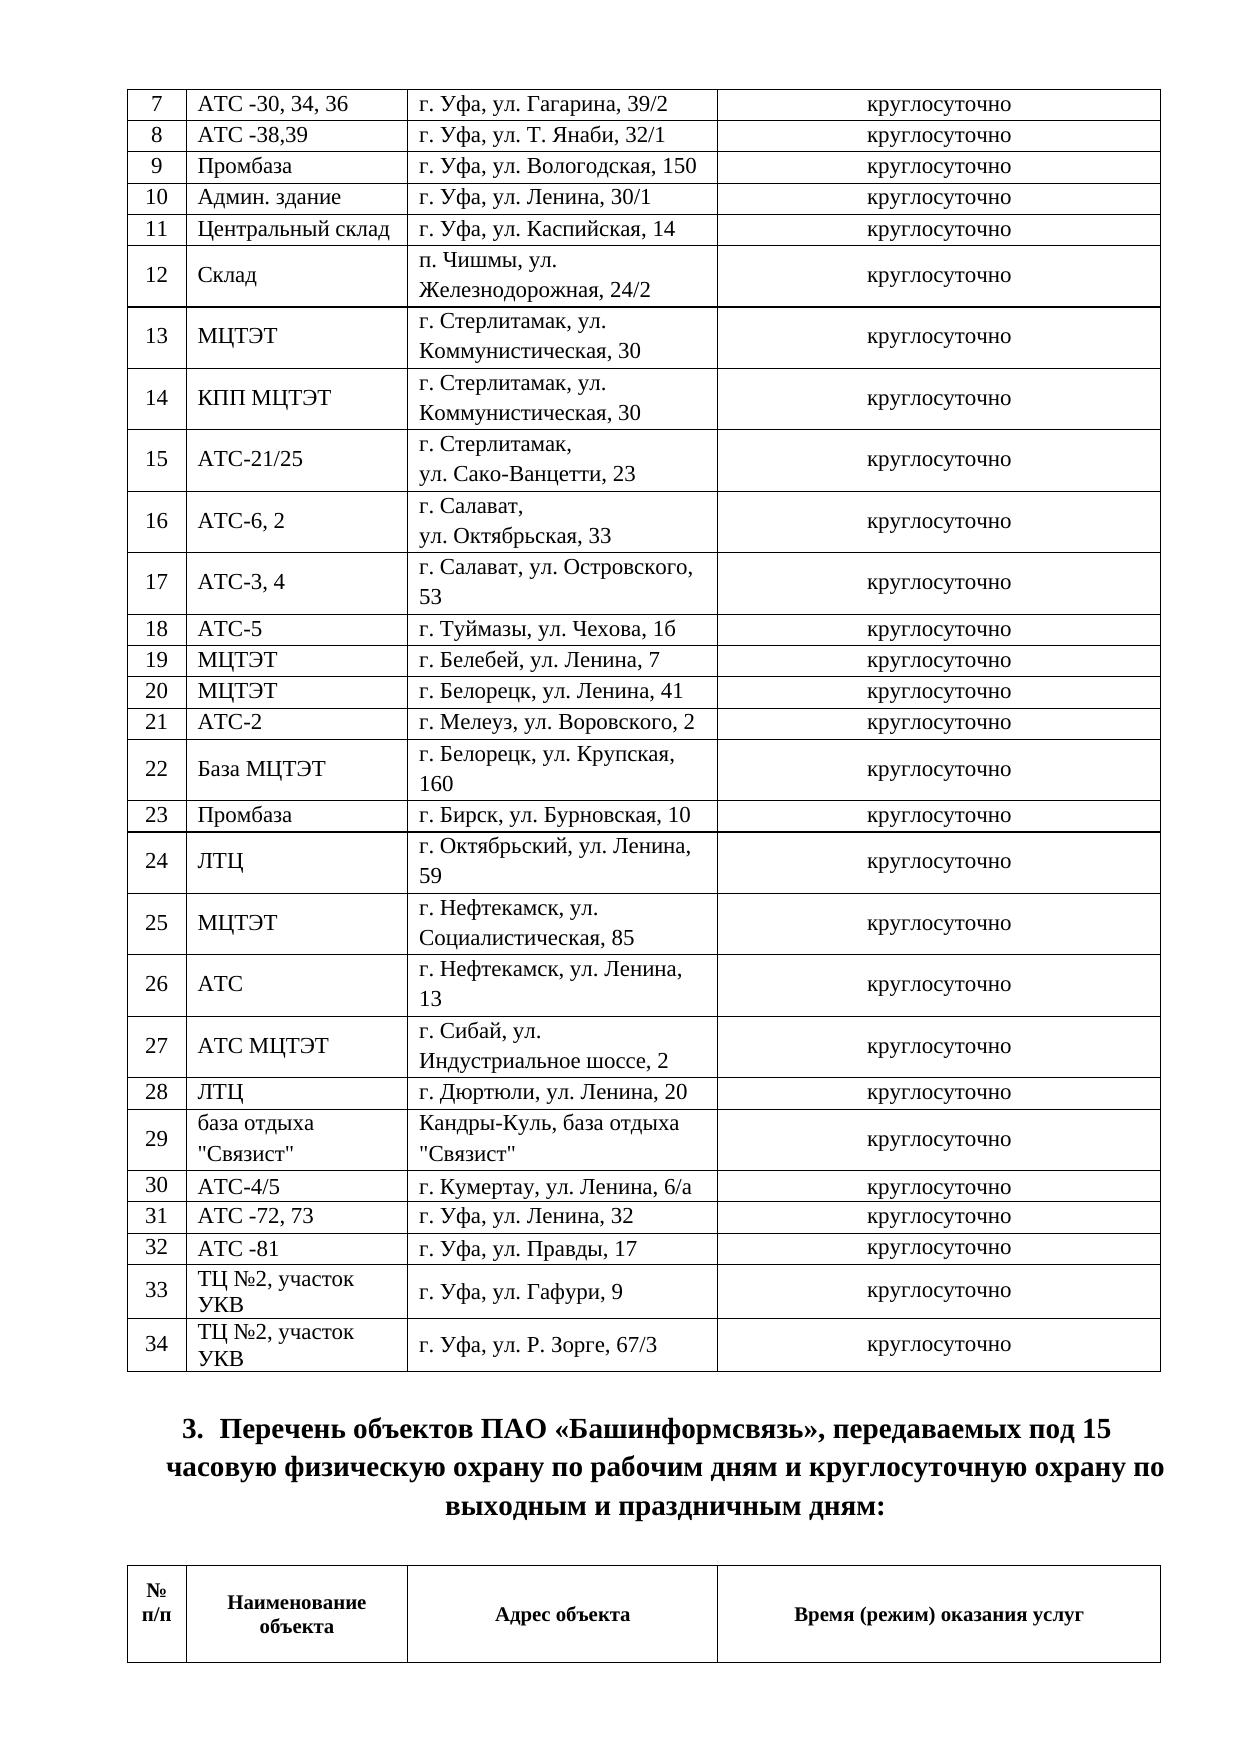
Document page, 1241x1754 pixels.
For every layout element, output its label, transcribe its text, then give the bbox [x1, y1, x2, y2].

table_cell г. Уфа, ул. Гафури, 9 [408, 1265, 717, 1317]
table_cell АТС -81 [187, 1234, 407, 1264]
table_cell АТС-6, 2 [187, 492, 407, 552]
table_cell 12 [128, 246, 186, 306]
table_cell круглосуточно [718, 709, 1160, 739]
table_cell круглосуточно [718, 677, 1160, 707]
table_cell круглосуточно [718, 215, 1160, 245]
table_cell Центральный склад [187, 215, 407, 245]
table_cell г. Уфа, ул. Ленина, 32 [408, 1202, 717, 1232]
table_cell АТС-5 [187, 615, 407, 645]
table_cell база отдыха "Связист" [187, 1110, 407, 1170]
table_cell 18 [128, 615, 186, 645]
table_cell г. Белебей, ул. Ленина, 7 [408, 646, 717, 676]
table_cell АТС -72, 73 [187, 1202, 407, 1232]
table_cell 33 [128, 1265, 186, 1317]
table_cell ТЦ №2, участок УКВ [187, 1319, 407, 1371]
table_cell г. Дюртюли, ул. Ленина, 20 [408, 1078, 717, 1108]
table_header Время (режим) оказания услуг [718, 1566, 1160, 1662]
table_cell круглосуточно [718, 369, 1160, 429]
table_cell 10 [128, 184, 186, 214]
table_cell 26 [128, 955, 186, 1016]
table_cell г. Уфа, ул. Т. Янаби, 32/1 [408, 121, 717, 151]
table_cell АТС -30, 34, 36 [187, 90, 407, 120]
table_cell круглосуточно [718, 615, 1160, 645]
table_cell круглосуточно [718, 1171, 1160, 1201]
table_cell круглосуточно [718, 1319, 1160, 1371]
table_cell круглосуточно [718, 553, 1160, 614]
table_cell 11 [128, 215, 186, 245]
table_cell МЦТЭТ [187, 646, 407, 676]
table_cell Промбаза [187, 152, 407, 182]
table_cell круглосуточно [718, 1234, 1160, 1264]
table_cell АТС [187, 955, 407, 1016]
table_cell 25 [128, 894, 186, 954]
table_cell 28 [128, 1078, 186, 1108]
table_cell АТС -38,39 [187, 121, 407, 151]
table_cell круглосуточно [718, 121, 1160, 151]
table_cell круглосуточно [718, 1110, 1160, 1170]
table_cell г. Нефтекамск, ул. Социалистическая, 85 [408, 894, 717, 954]
table_cell г. Кумертау, ул. Ленина, 6/а [408, 1171, 717, 1201]
table_cell Склад [187, 246, 407, 306]
table_cell круглосуточно [718, 646, 1160, 676]
table_cell 24 [128, 833, 186, 893]
table_cell 7 [128, 90, 186, 120]
table_cell круглосуточно [718, 492, 1160, 552]
table_cell АТС-21/25 [187, 430, 407, 491]
table_cell 27 [128, 1017, 186, 1077]
table_cell 15 [128, 430, 186, 491]
table_cell 21 [128, 709, 186, 739]
table_cell 34 [128, 1319, 186, 1371]
table_cell 23 [128, 801, 186, 831]
table_cell КПП МЦТЭТ [187, 369, 407, 429]
table_cell 17 [128, 553, 186, 614]
table_cell Кандры-Куль, база отдыха "Связист" [408, 1110, 717, 1170]
table_cell ТЦ №2, участок УКВ [187, 1265, 407, 1317]
table_cell п. Чишмы, ул. Железнодорожная, 24/2 [408, 246, 717, 306]
table_cell МЦТЭТ [187, 677, 407, 707]
table_cell круглосуточно [718, 1265, 1160, 1317]
table_cell 22 [128, 740, 186, 800]
table_cell г. Уфа, ул. Каспийская, 14 [408, 215, 717, 245]
table_cell круглосуточно [718, 308, 1160, 368]
table_cell г. Стерлитамак, ул. Сако-Ванцетти, 23 [408, 430, 717, 491]
table_cell 16 [128, 492, 186, 552]
table_header Наименование объекта [187, 1566, 407, 1662]
table_cell г. Белорецк, ул. Ленина, 41 [408, 677, 717, 707]
table_cell Админ. здание [187, 184, 407, 214]
table_cell г. Салават, ул. Октябрьская, 33 [408, 492, 717, 552]
table_cell круглосуточно [718, 90, 1160, 120]
table_cell круглосуточно [718, 184, 1160, 214]
table_cell 29 [128, 1110, 186, 1170]
table_cell круглосуточно [718, 152, 1160, 182]
table_cell г. Белорецк, ул. Крупская, 160 [408, 740, 717, 800]
table_cell г. Сибай, ул. Индустриальное шоссе, 2 [408, 1017, 717, 1077]
table_cell 31 [128, 1202, 186, 1232]
table_cell г. Уфа, ул. Гагарина, 39/2 [408, 90, 717, 120]
table_cell 13 [128, 308, 186, 368]
table_cell ЛТЦ [187, 833, 407, 893]
table_cell г. Октябрьский, ул. Ленина, 59 [408, 833, 717, 893]
table_cell г. Бирск, ул. Бурновская, 10 [408, 801, 717, 831]
table_cell АТС-2 [187, 709, 407, 739]
table_cell АТС-3, 4 [187, 553, 407, 614]
table_cell круглосуточно [718, 1202, 1160, 1232]
table_cell г. Туймазы, ул. Чехова, 1б [408, 615, 717, 645]
list Перечень объектов ПАО «Башинформсвязь», передаваемых под 15 часовую физическую охрану по рабочим дням и круглосуточную охрану по выходным и праздничным дням: [127, 1411, 1166, 1521]
table_cell г. Уфа, ул. Р. Зорге, 67/3 [408, 1319, 717, 1371]
table_cell круглосуточно [718, 955, 1160, 1016]
table_cell Промбаза [187, 801, 407, 831]
table_cell АТС-4/5 [187, 1171, 407, 1201]
table_cell 8 [128, 121, 186, 151]
table_cell круглосуточно [718, 1017, 1160, 1077]
table_cell круглосуточно [718, 1078, 1160, 1108]
table_cell круглосуточно [718, 801, 1160, 831]
table_cell круглосуточно [718, 833, 1160, 893]
table_cell 20 [128, 677, 186, 707]
table_cell г. Стерлитамак, ул. Коммунистическая, 30 [408, 369, 717, 429]
table_cell круглосуточно [718, 430, 1160, 491]
table_cell 9 [128, 152, 186, 182]
table_cell 30 [128, 1171, 186, 1201]
table_cell г. Уфа, ул. Вологодская, 150 [408, 152, 717, 182]
table_cell 19 [128, 646, 186, 676]
table_cell 32 [128, 1234, 186, 1264]
table_cell г. Нефтекамск, ул. Ленина, 13 [408, 955, 717, 1016]
table_cell АТС МЦТЭТ [187, 1017, 407, 1077]
table_cell МЦТЭТ [187, 894, 407, 954]
table_cell ЛТЦ [187, 1078, 407, 1108]
table_cell круглосуточно [718, 894, 1160, 954]
table_cell г. Стерлитамак, ул. Коммунистическая, 30 [408, 308, 717, 368]
table_cell 14 [128, 369, 186, 429]
table_header Адрес объекта [408, 1566, 717, 1662]
table_header № п/п [128, 1566, 186, 1662]
table_cell База МЦТЭТ [187, 740, 407, 800]
table_cell г. Уфа, ул. Ленина, 30/1 [408, 184, 717, 214]
table_cell МЦТЭТ [187, 308, 407, 368]
table_cell г. Уфа, ул. Правды, 17 [408, 1234, 717, 1264]
table_cell г. Мелеуз, ул. Воровского, 2 [408, 709, 717, 739]
table_cell круглосуточно [718, 740, 1160, 800]
table_cell круглосуточно [718, 246, 1160, 306]
table_cell г. Салават, ул. Островского, 53 [408, 553, 717, 614]
